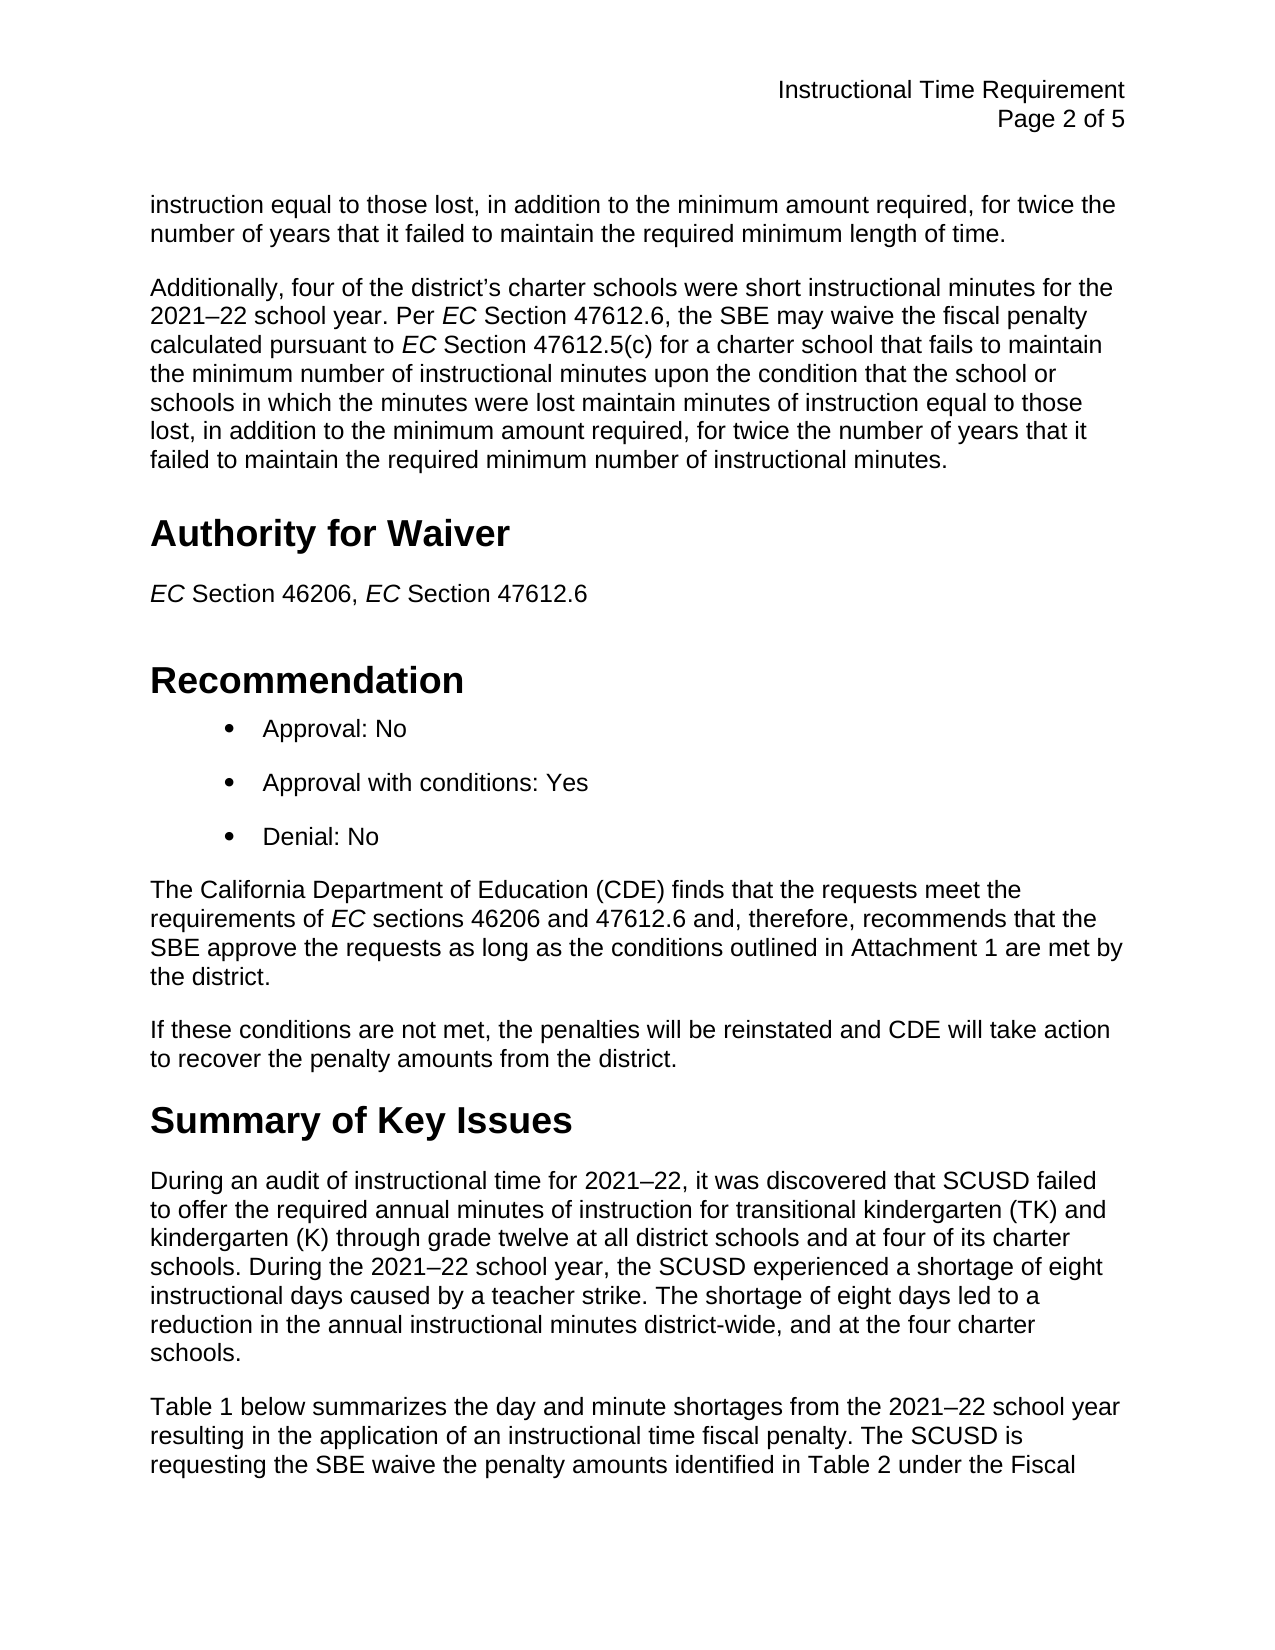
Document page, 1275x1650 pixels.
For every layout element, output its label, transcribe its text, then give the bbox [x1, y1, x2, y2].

subtitle Authority for Waiver [150, 511, 1125, 554]
text The California Department of Education (CDE) finds that the requests meet the requirements of EC sections 46206 and 47612.6 and, therefore, recommends that the SBE approve the requests as long as the conditions outlined in Attachment 1 are met by the district. [150, 875, 1125, 990]
list Approval with conditions: Yes [225, 768, 1125, 796]
text If these conditions are not met, the penalties will be reinstated and CDE will take action to recover the penalty amounts from the district. [150, 1015, 1125, 1073]
list Approval: No [225, 714, 1125, 743]
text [150, 1392, 1125, 1478]
list Denial: No [225, 821, 1125, 850]
subtitle Recommendation [150, 658, 1125, 701]
subtitle Summary of Key Issues [150, 1098, 1125, 1141]
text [150, 190, 1125, 247]
text During an audit of instructional time for 2021–22, it was discovered that SCUSD failed to offer the required annual minutes of instruction for transitional kindergarten (TK) and kindergarten (K) through grade twelve at all district schools and at four of its charter schools. During the 2021–22 school year, the SCUSD experienced a shortage of eight instructional days caused by a teacher strike. The shortage of eight days led to a reduction in the annual instructional minutes district-wide, and at the four charter schools. [150, 1166, 1125, 1367]
text Additionally, four of the district’s charter schools were short instructional minutes for the 2021–22 school year. Per EC Section 47612.6, the SBE may waive the fiscal penalty calculated pursuant to EC Section 47612.5(c) for a charter school that fails to maintain the minimum number of instructional minutes upon the condition that the school or schools in which the minutes were lost maintain minutes of instruction equal to those lost, in addition to the minimum amount required, for twice the number of years that it failed to maintain the required minimum number of instructional minutes. [150, 272, 1125, 474]
text EC Section 46206, EC Section 47612.6 [150, 579, 1125, 608]
